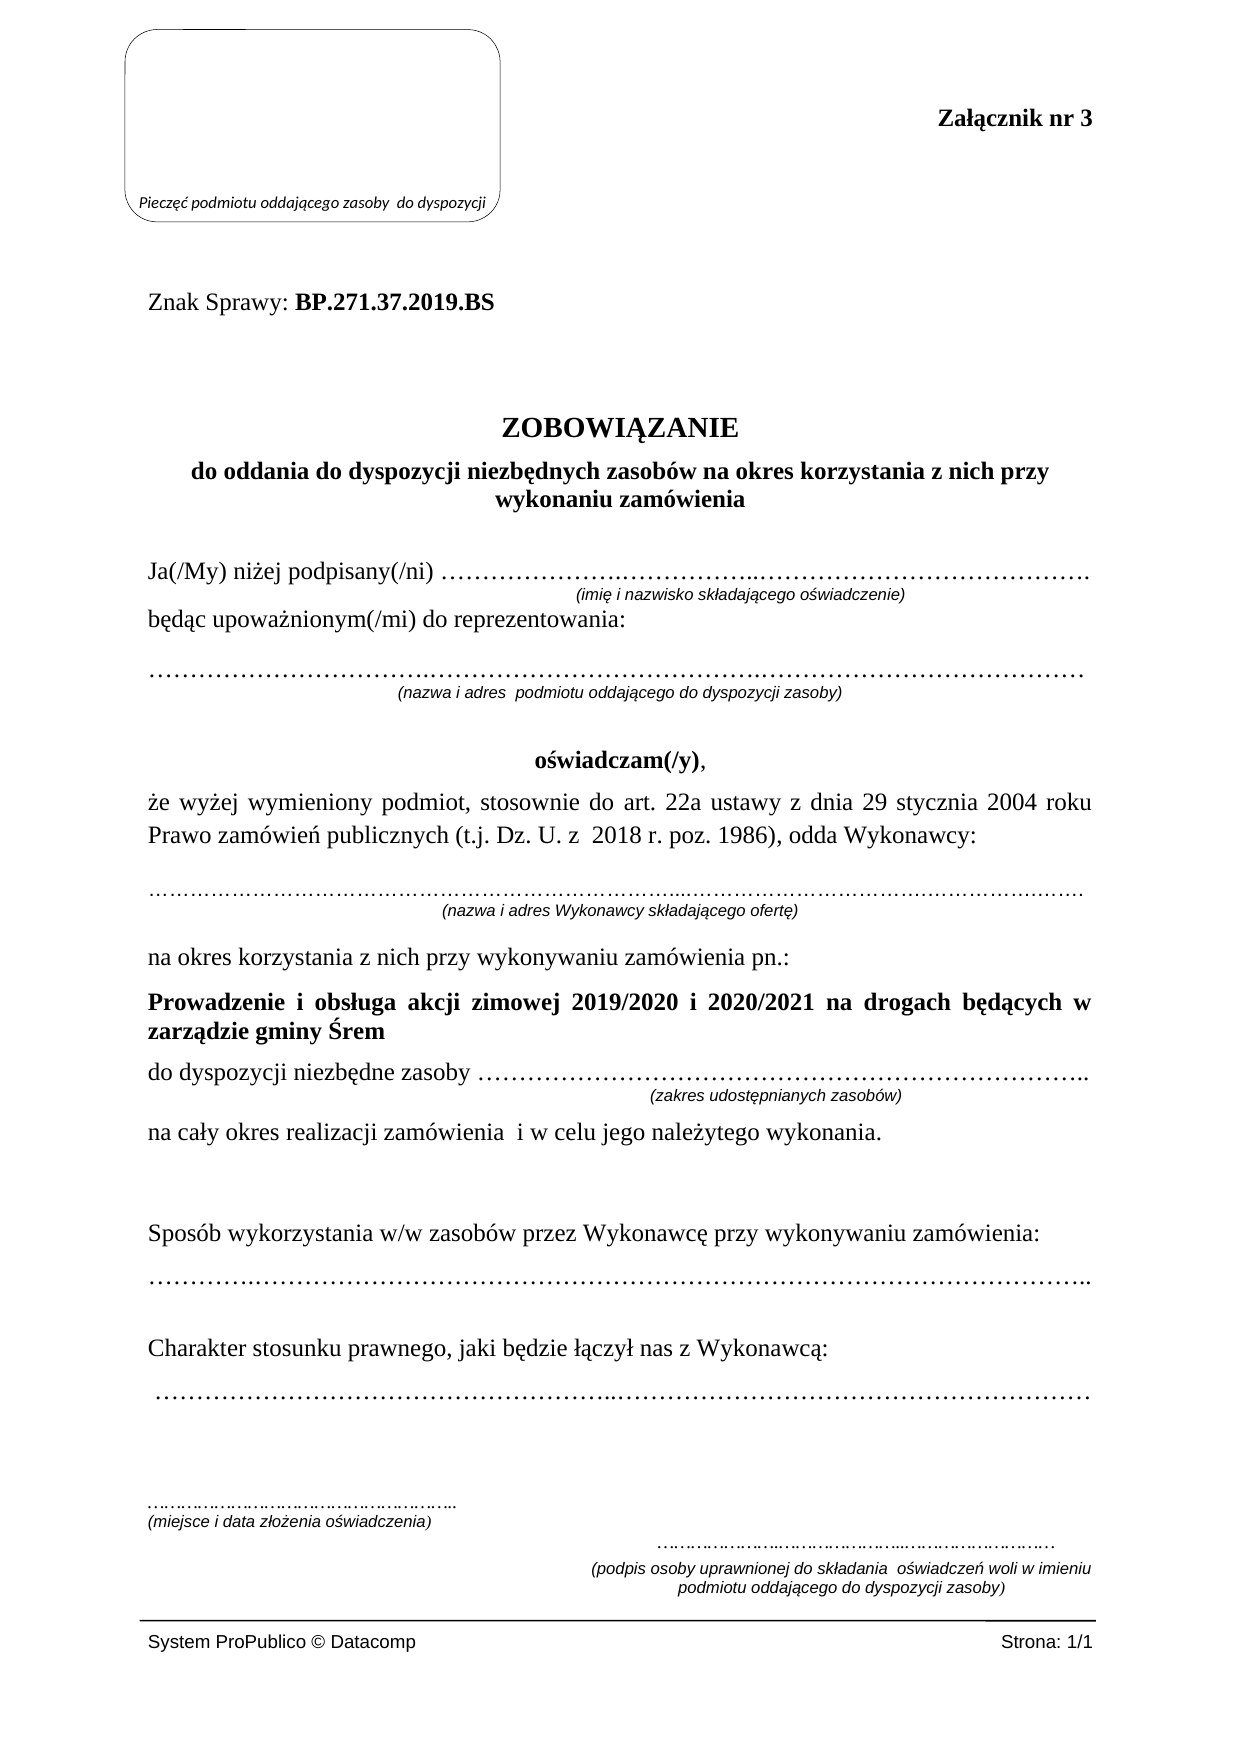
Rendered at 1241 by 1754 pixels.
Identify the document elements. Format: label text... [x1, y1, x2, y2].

text Prowadzenie i obsługa akcji zimowej 2019/2020 i 2020/2021 na drogach będących w zarządzie gminy Śrem [148, 987, 1093, 1044]
text do oddania do dyspozycji niezbędnych zasobów na okres korzystania z nich przy wykonaniu zamówienia [148, 456, 1093, 513]
text Znak Sprawy: BP.271.37.2019.BS [148, 287, 1093, 316]
text (podpis osoby uprawnionej do składania oświadczeń woli w imieniu podmiotu oddającego do dyspozycji zasoby) [590, 1559, 1093, 1597]
subtitle Załącznik nr 3 [207, 103, 1093, 132]
text Ja(/My) niżej podpisany(/ni) ………………….……………..…………………………………. [148, 556, 1093, 585]
text ……………………………………………….. [148, 1491, 1093, 1512]
text ………………….…………………..……………………… [148, 1531, 1093, 1553]
text Sposób wykorzystania w/w zasobów przez Wykonawcę przy wykonywaniu zamówienia: [148, 1218, 1093, 1247]
text (imię i nazwisko składającego oświadczenie) [576, 585, 1093, 604]
text (miejsce i data złożenia oświadczenia) [148, 1512, 1093, 1531]
text do dyspozycji niezbędne zasoby ……………………………………………………………….. [148, 1057, 1093, 1086]
text ………………………………………………..………………………………………………… [148, 1376, 1093, 1405]
text …………………………………………………………………....…………………………….…………….……. [148, 877, 1093, 901]
text ………….……………………………………………………………………………………….. [148, 1261, 1093, 1290]
text (nazwa i adres Wykonawcy składającego ofertę) [148, 901, 1093, 920]
text na cały okres realizacji zamówienia i w celu jego należytego wykonania. [148, 1117, 1093, 1146]
text Charakter stosunku prawnego, jaki będzie łączył nas z Wykonawcą: [148, 1333, 1093, 1362]
text …………………………….………………………………….………………………………… [148, 654, 1093, 683]
text ZOBOWIĄZANIE [148, 410, 1093, 443]
text (zakres udostępnianych zasobów) [251, 1086, 1093, 1105]
text że wyżej wymieniony podmiot, stosownie do art. 22a ustawy z dnia 29 stycznia 2004 roku Prawo zamówień publicznych (t.j. Dz. U. z 2018 r. poz. 1986), odda Wykonawcy: [148, 787, 1093, 849]
text na okres korzystania z nich przy wykonywaniu zamówienia pn.: [148, 942, 1093, 970]
text oświadczam(/y), [148, 746, 1093, 774]
text będąc upoważnionym(/mi) do reprezentowania: [148, 604, 1093, 633]
text (nazwa i adres podmiotu oddającego do dyspozycji zasoby) [148, 683, 1093, 702]
